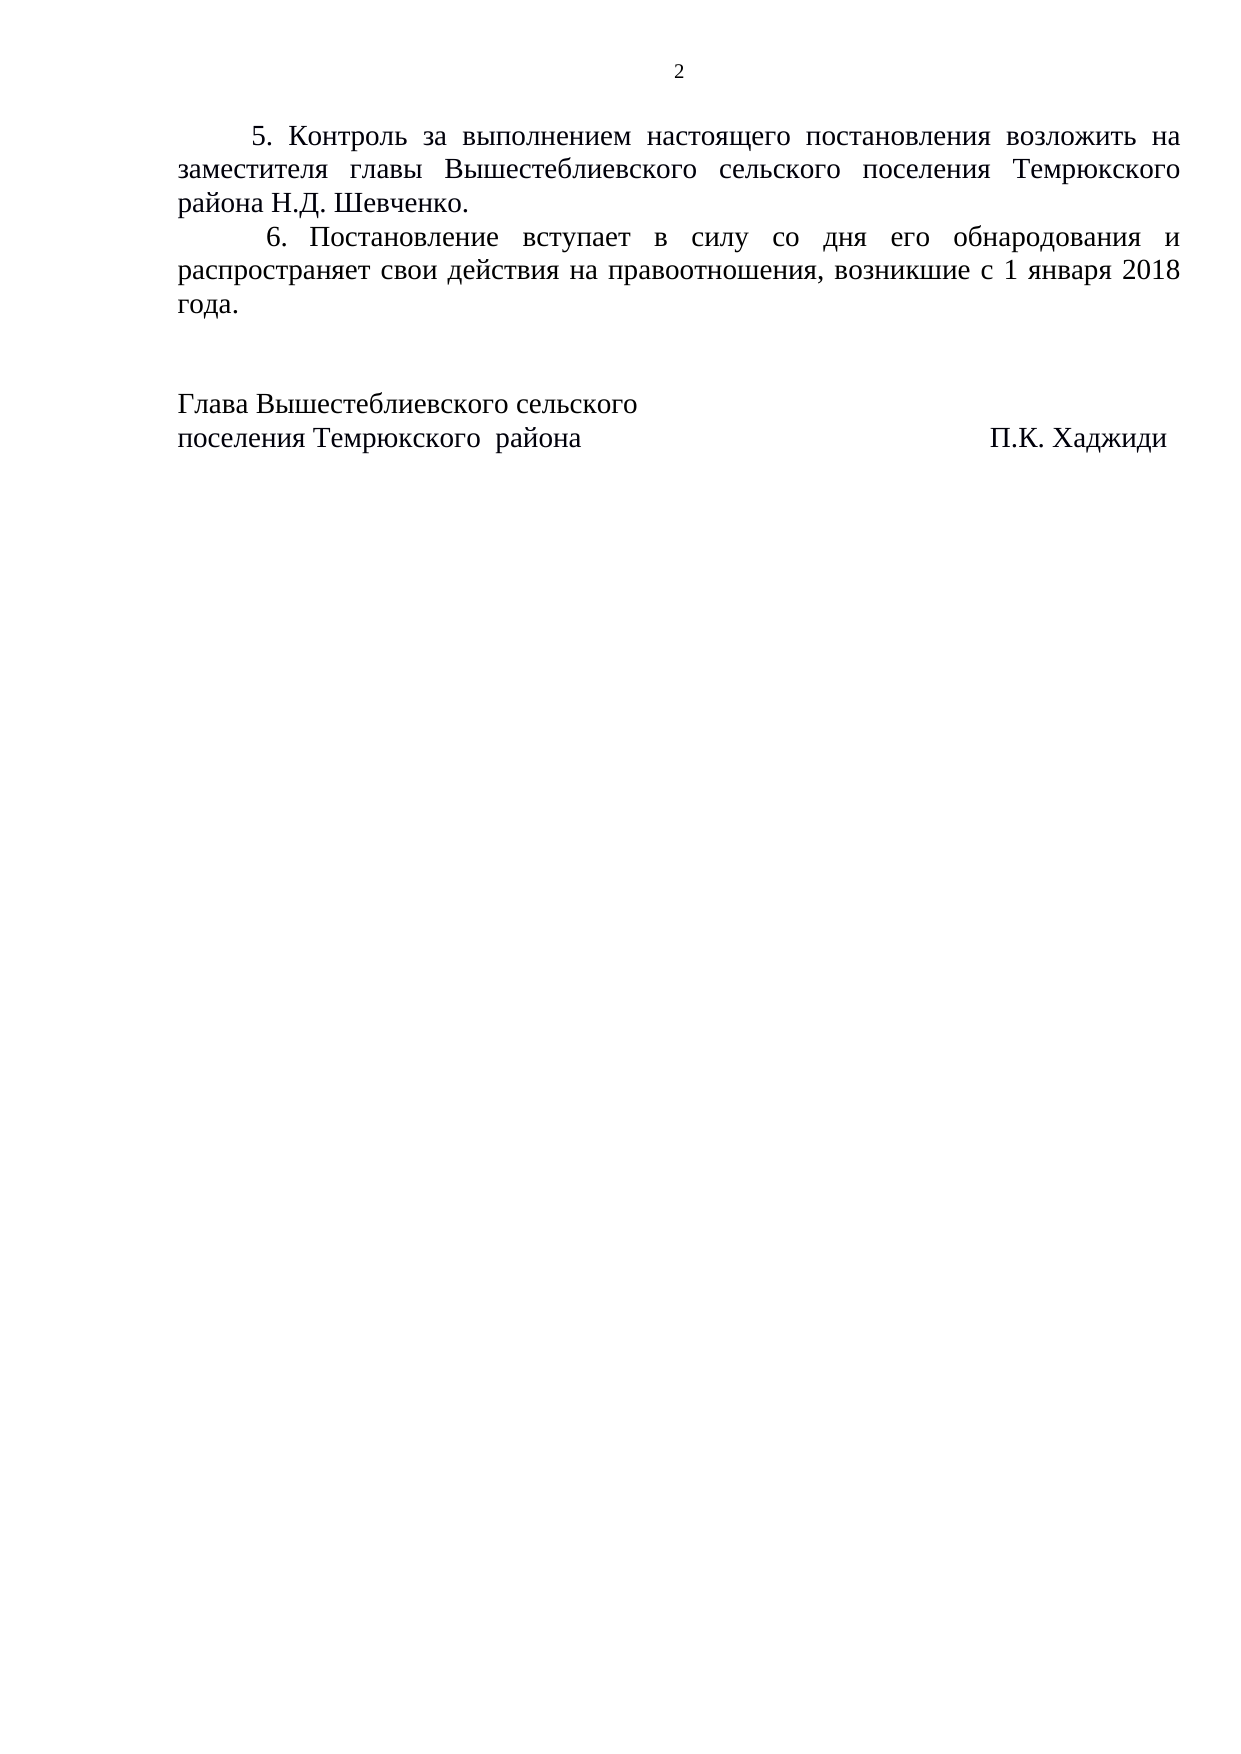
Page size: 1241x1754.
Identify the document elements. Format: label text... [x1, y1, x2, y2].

text 5. Контроль за выполнением настоящего постановления возложить на заместителя главы Вышестеблиевского сельского поселения Темрюкского района Н.Д. Шевченко. [177, 118, 1181, 219]
text Глава Вышестеблиевского сельского [177, 386, 1181, 420]
text 6. Постановление вступает в силу со дня его обнародования и распространяет свои действия на правоотношения, возникшие с 1 января 2018 года. [177, 219, 1181, 319]
text поселения Темрюкского района П.К. Хаджиди [177, 420, 1181, 453]
